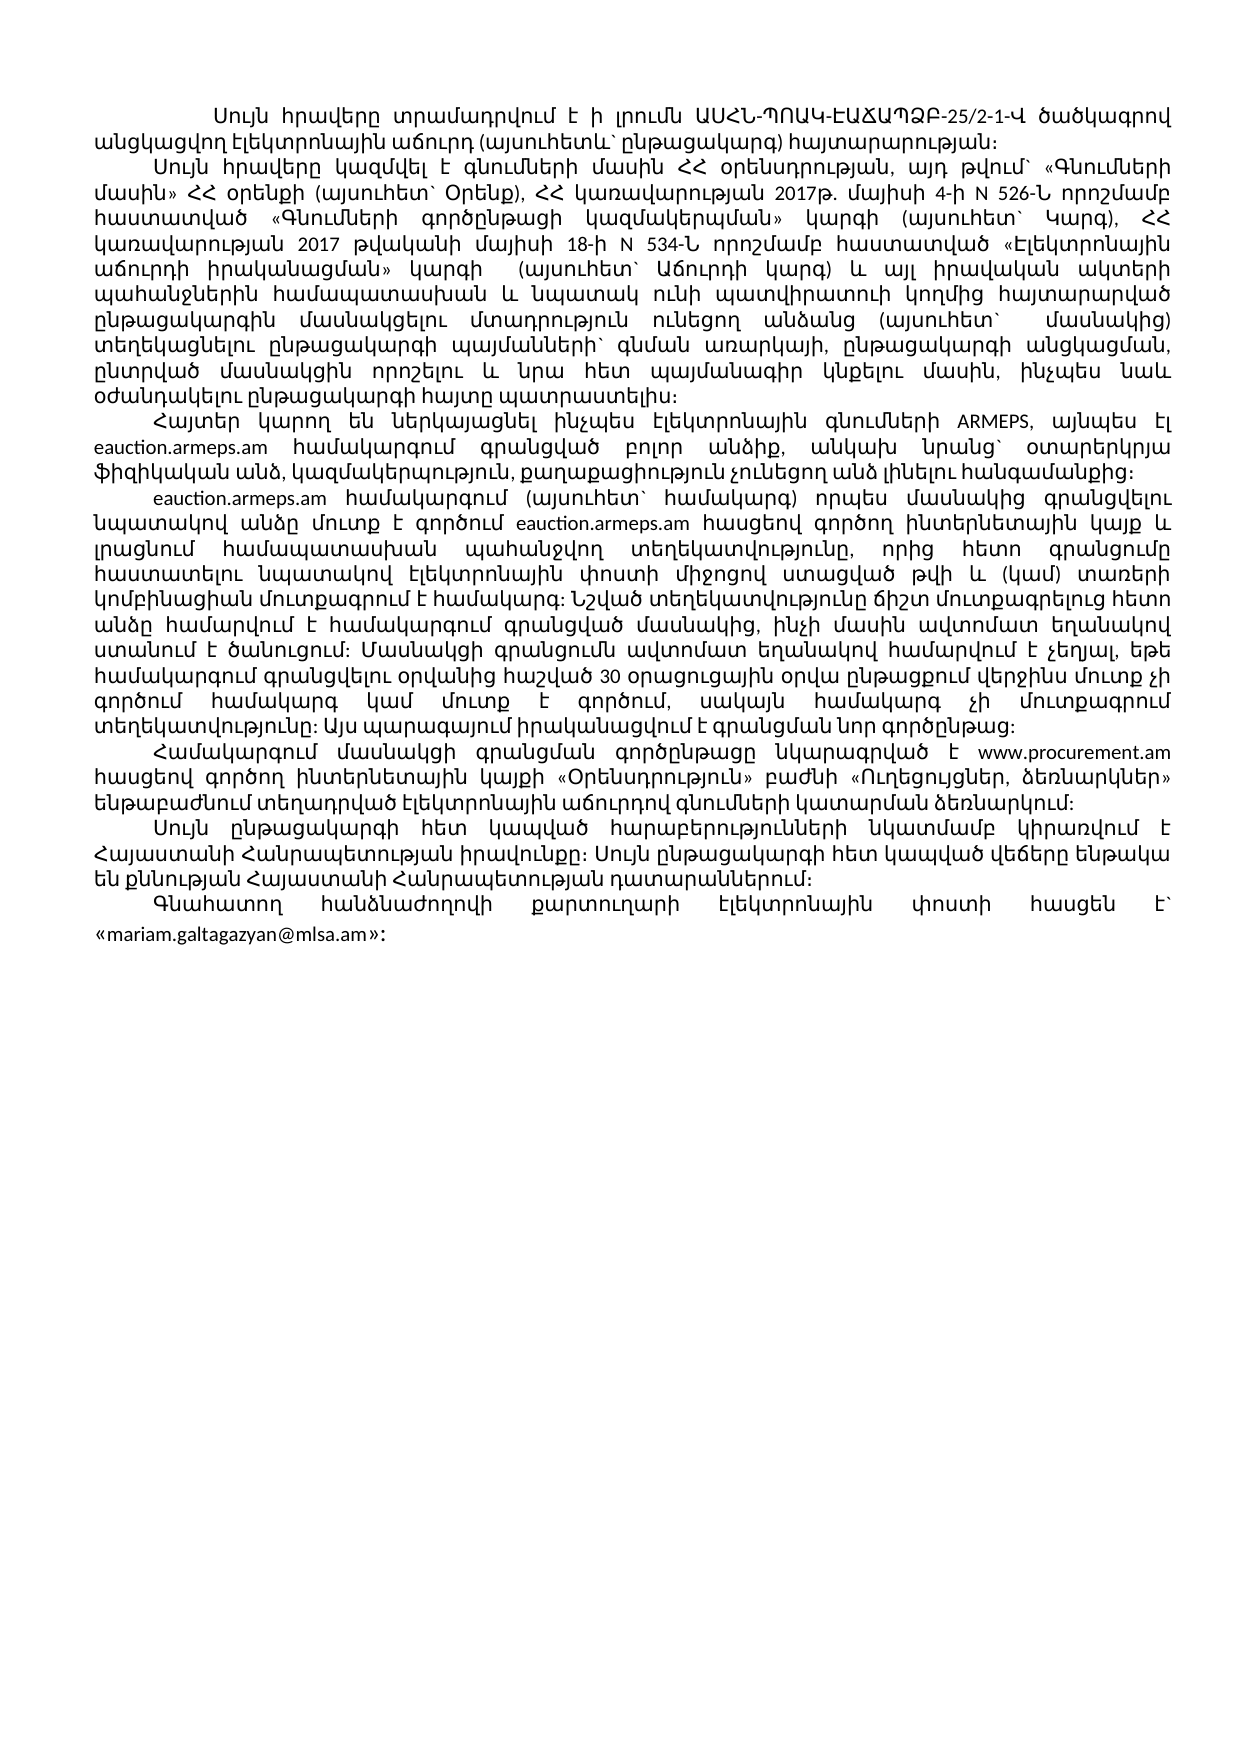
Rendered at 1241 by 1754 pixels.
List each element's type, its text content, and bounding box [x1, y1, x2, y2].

text Հայտեր կարող են ներկայացնել ինչպես էլեկտրոնային գնումների ARMEPS, այնպես էլ eauction.armeps.am համակարգում գրանցված բոլոր անձիք, անկախ նրանց` օտարերկրյա ֆիզիկական անձ, կազմակերպություն, քաղաքացիություն չունեցող անձ լինելու հանգամանքից։ [94, 409, 1171, 485]
text Սույն հրավերը տրամադրվում է ի լրումն ԱՍՀՆ-ՊՈԱԿ-ԷԱՃԱՊՁԲ-25/2-1-Վ ծածկագրով անցկացվող էլեկտրոնային աճուրդ (այսուհետև` ընթացակարգ) հայտարարության։ [94, 104, 1171, 154]
text Սույն հրավերը կազմվել է գնումների մասին ՀՀ օրենսդրության, այդ թվում` «Գնումների մասին» ՀՀ օրենքի (այսուհետ` Օրենք), ՀՀ կառավարության 2017թ. մայիսի 4-ի N 526-Ն որոշմամբ հաստատված «Գնումների գործընթացի կազմակերպման» կարգի (այսուհետ` Կարգ), ՀՀ կառավարության 2017 թվականի մայիսի 18-ի N 534-Ն որոշմամբ հաստատված «Էլեկտրոնային աճուրդի իրականացման» կարգի (այսուհետ` Աճուրդի կարգ) և այլ իրավական ակտերի պահանջներին համապատասխան և նպատակ ունի պատվիրատուի կողմից հայտարարված ընթացակարգին մասնակցելու մտադրություն ունեցող անձանց (այսուհետ` մասնակից) տեղեկացնելու ընթացակարգի պայմանների` գնման առարկայի, ընթացակարգի անցկացման, ընտրված մասնակցին որոշելու և նրա հետ պայմանագիր կնքելու մասին, ինչպես նաև օժանդակելու ընթացակարգի հայտը պատրաստելիս։ [94, 154, 1171, 409]
text Համակարգում մասնակցի գրանցման գործընթացը նկարագրված է www.procurement.am հասցեով գործող ինտերնետային կայքի «Օրենսդրություն» բաժնի «Ուղեցույցներ, ձեռնարկներ» ենթաբաժնում տեղադրված էլեկտրոնային աճուրդով գնումների կատարման ձեռնարկում: [94, 739, 1171, 815]
text eauction.armeps.am համակարգում (այսուհետ` համակարգ) որպես մասնակից գրանցվելու նպատակով անձը մուտք է գործում eauction.armeps.am հասցեով գործող ինտերնետային կայք և լրացնում համապատասխան պահանջվող տեղեկատվությունը, որից հետո գրանցումը հաստատելու նպատակով էլեկտրոնային փոստի միջոցով ստացված թվի և (կամ) տառերի կոմբինացիան մուտքագրում է համակարգ: Նշված տեղեկատվությունը ճիշտ մուտքագրելուց հետո անձը համարվում է համակարգում գրանցված մասնակից, ինչի մասին ավտոմատ եղանակով ստանում է ծանուցում: Մասնակցի գրանցումն ավտոմատ եղանակով համարվում է չեղյալ, եթե համակարգում գրանցվելու օրվանից հաշված 30 օրացուցային օրվա ընթացքում վերջինս մուտք չի գործում համակարգ կամ մուտք է գործում, սակայն համակարգ չի մուտքագրում տեղեկատվությունը: Այս պարագայում իրականացվում է գրանցման նոր գործընթաց: [94, 485, 1171, 739]
text Գնահատող հանձնաժողովի քարտուղարի էլեկտրոնային փոստի հասցեն է` «mariam.galtagazyan@mlsa.am»: [94, 892, 1171, 948]
text Սույն ընթացակարգի հետ կապված հարաբերությունների նկատմամբ կիրառվում է Հայաստանի Հանրապետության իրավունքը։ Սույն ընթացակարգի հետ կապված վեճերը ենթակա են քննության Հայաստանի Հանրապետության դատարաններում։ [94, 815, 1171, 892]
